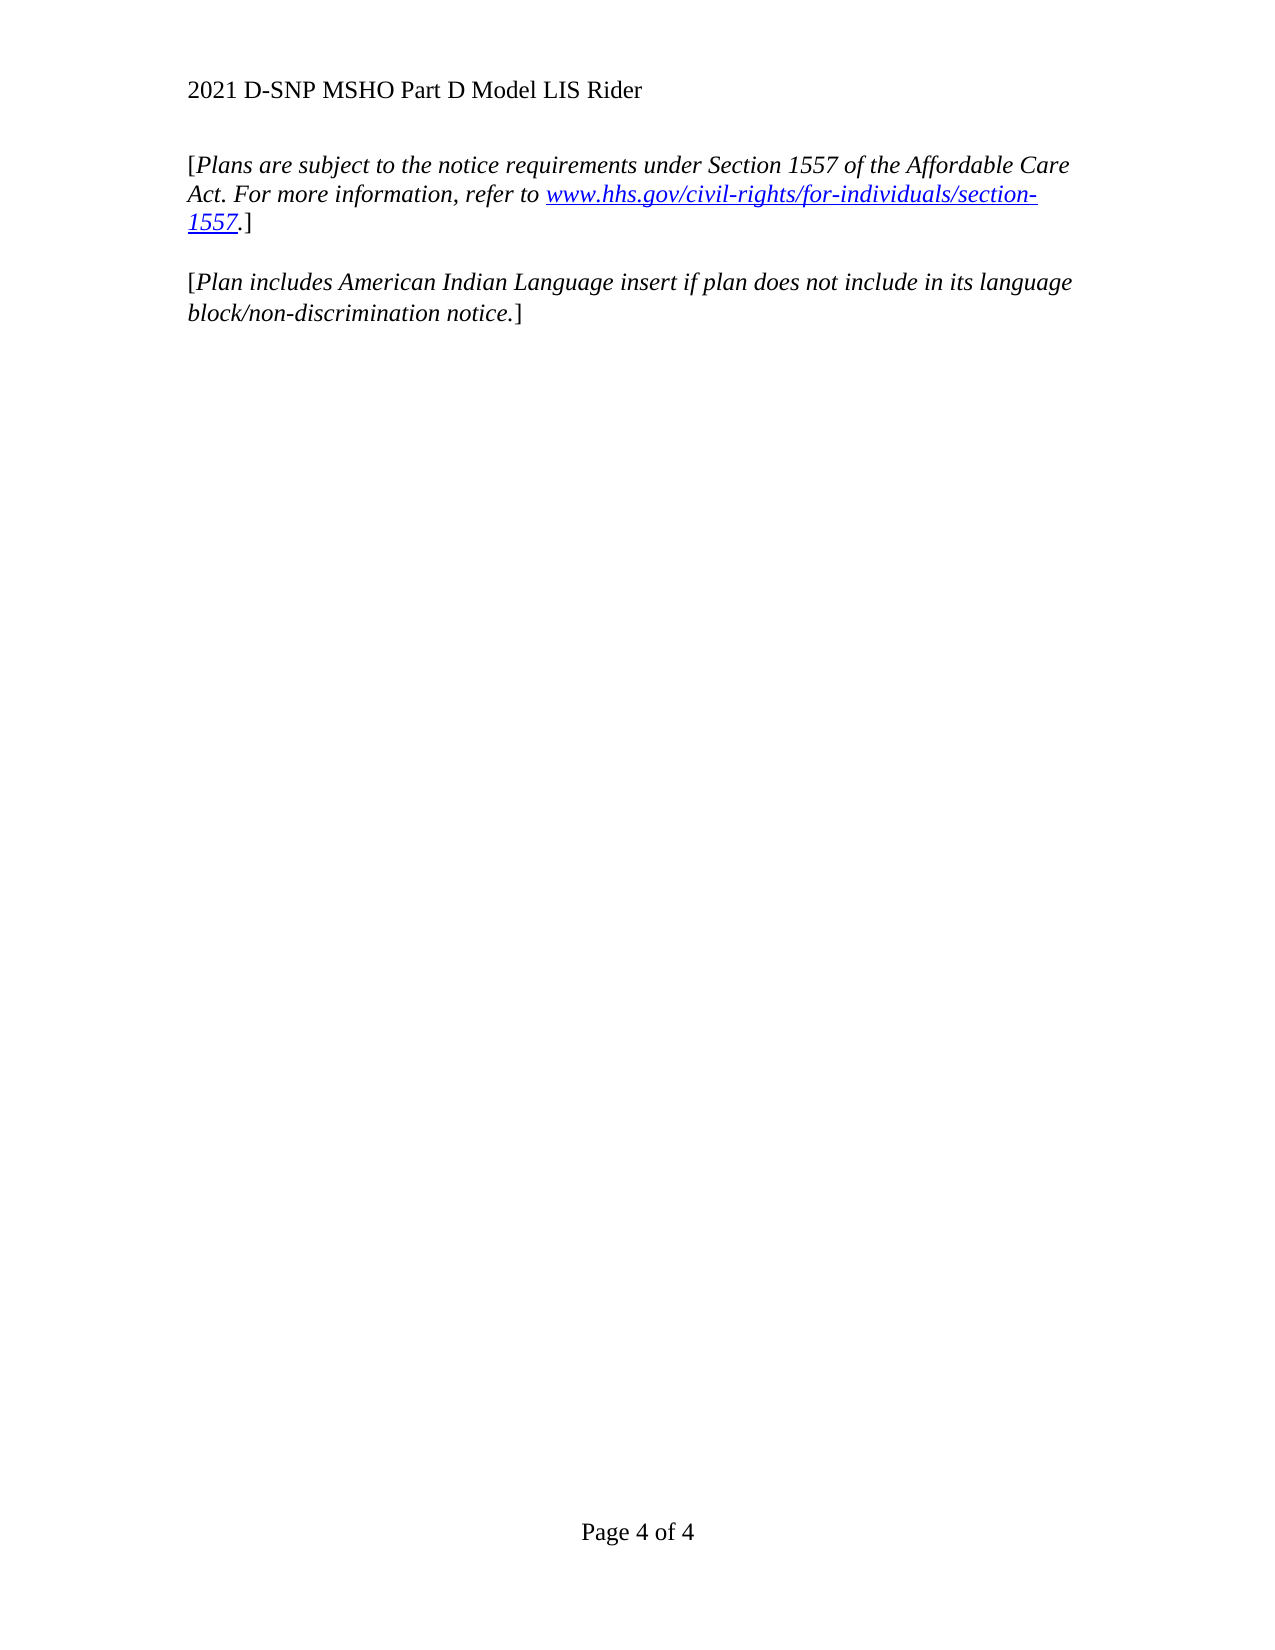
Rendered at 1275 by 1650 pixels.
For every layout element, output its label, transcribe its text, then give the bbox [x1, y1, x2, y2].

list [Plan includes American Indian Language insert if plan does not include in its language block/non-discrimination notice.] [187, 265, 1087, 327]
text [Plans are subject to the notice requirements under Section 1557 of the Affordable Care Act. For more information, refer to www.hhs.gov/civil-rights/for-individuals/section-1557.] [187, 150, 1087, 236]
